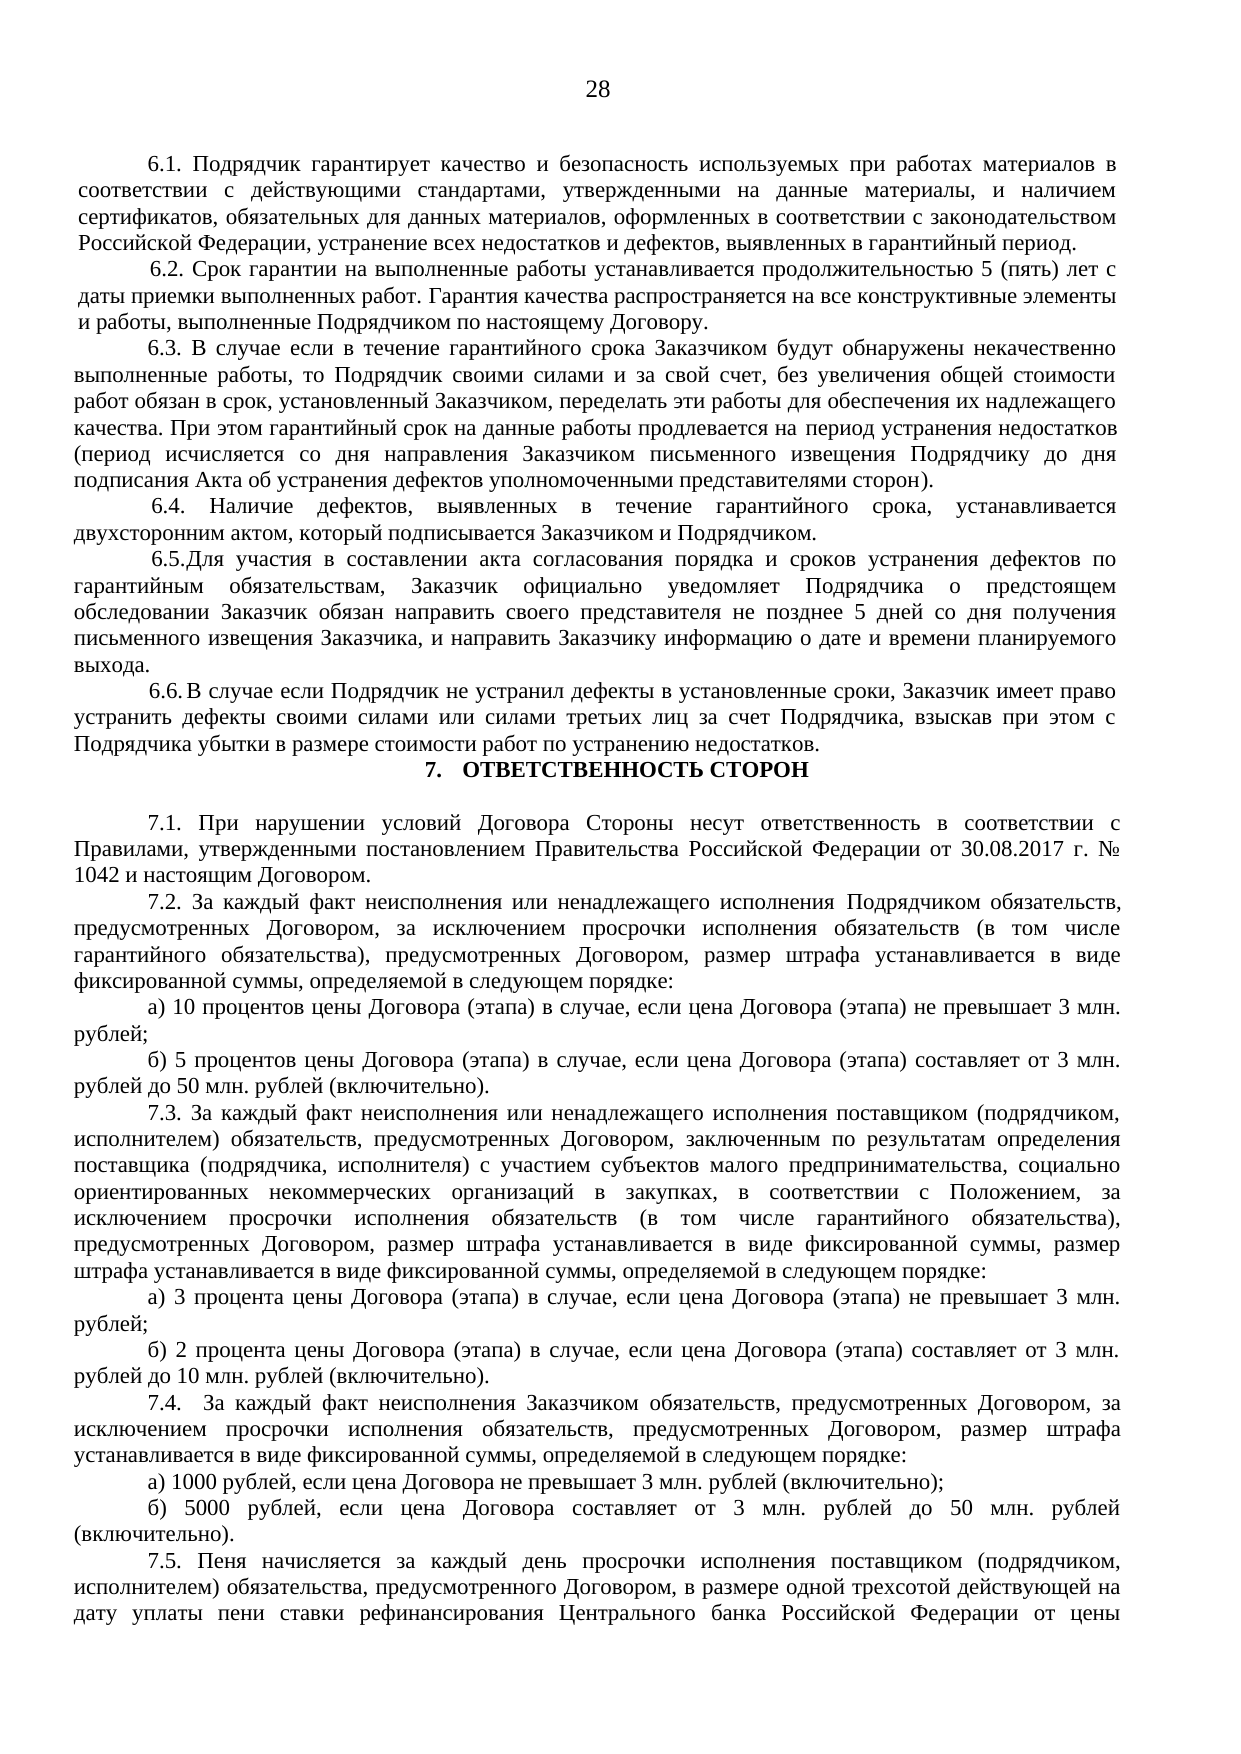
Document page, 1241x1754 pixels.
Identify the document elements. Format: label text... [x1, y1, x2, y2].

text 6.6. В случае если Подрядчик не устранил дефекты в установленные сроки, Заказчик имеет право устранить дефекты своими силами или силами третьих лиц за счет Подрядчика, взыскав при этом с Подрядчика убытки в размере стоимости работ по устранению недостатков. [74, 677, 1118, 756]
text б) 5000 рублей, если цена Договора составляет от 3 млн. рублей до 50 млн. рублей (включительно). [74, 1494, 1122, 1547]
text 6.4. Наличие дефектов, выявленных в течение гарантийного срока, устанавливается двухсторонним актом, который подписывается Заказчиком и Подрядчиком. [74, 493, 1118, 545]
text 7.2. За каждый факт неисполнения или ненадлежащего исполнения Подрядчиком обязательств, предусмотренных Договором, за исключением просрочки исполнения обязательств (в том числе гарантийного обязательства), предусмотренных Договором, размер штрафа устанавливается в виде фиксированной суммы, определяемой в следующем порядке: [74, 888, 1122, 993]
text 6.5. Для участия в составлении акта согласования порядка и сроков устранения дефектов по гарантийным обязательствам, Заказчик официально уведомляет Подрядчика о предстоящем обследовании Заказчик обязан направить своего представителя не позднее 5 дней со дня получения письменного извещения Заказчика, и направить Заказчику информацию о дате и времени планируемого выхода. [74, 545, 1118, 677]
text б) 2 процента цены Договора (этапа) в случае, если цена Договора (этапа) составляет от 3 млн. рублей до 10 млн. рублей (включительно). [74, 1336, 1122, 1389]
text 7.3. За каждый факт неисполнения или ненадлежащего исполнения поставщиком (подрядчиком, исполнителем) обязательств, предусмотренных Договором, заключенным по результатам определения поставщика (подрядчика, исполнителя) с участием субъектов малого предпринимательства, социально ориентированных некоммерческих организаций в закупках, в соответствии с Положением, за исключением просрочки исполнения обязательств (в том числе гарантийного обязательства), предусмотренных Договором, размер штрафа устанавливается в виде фиксированной суммы, размер штрафа устанавливается в виде фиксированной суммы, определяемой в следующем порядке: [74, 1099, 1122, 1283]
text б) 5 процентов цены Договора (этапа) в случае, если цена Договора (этапа) составляет от 3 млн. рублей до 50 млн. рублей (включительно). [74, 1046, 1122, 1099]
text 7.1. При нарушении условий Договора Стороны несут ответственность в соответствии с Правилами, утвержденными постановлением Правительства Российской Федерации от 30.08.2017 г. № 1042 и настоящим Договором. [74, 809, 1122, 888]
list ОТВЕТСТВЕННОСТЬ СТОРОН [111, 756, 1122, 782]
text 6.3. В случае если в течение гарантийного срока Заказчиком будут обнаружены некачественно выполненные работы, то Подрядчик своими силами и за свой счет, без увеличения общей стоимости работ обязан в срок, установленный Заказчиком, переделать эти работы для обеспечения их надлежащего качества. При этом гарантийный срок на данные работы продлевается на период устранения недостатков (период исчисляется со дня направления Заказчиком письменного извещения Подрядчику до дня подписания Акта об устранения дефектов уполномоченными представителями сторон). [74, 334, 1118, 493]
text 6.1. Подрядчик гарантирует качество и безопасность используемых при работах материалов в соответствии с действующими стандартами, утвержденными на данные материалы, и наличием сертификатов, обязательных для данных материалов, оформленных в соответствии с законодательством Российской Федерации, устранение всех недостатков и дефектов, выявленных в гарантийный период. [78, 150, 1118, 255]
text а) 1000 рублей, если цена Договора не превышает 3 млн. рублей (включительно); [74, 1468, 1122, 1494]
text а) 10 процентов цены Договора (этапа) в случае, если цена Договора (этапа) не превышает 3 млн. рублей; [74, 993, 1122, 1046]
text 6.2. Срок гарантии на выполненные работы устанавливается продолжительностью 5 (пять) лет с даты приемки выполненных работ. Гарантия качества распространяется на все конструктивные элементы и работы, выполненные Подрядчиком по настоящему Договору. [78, 255, 1118, 334]
text 7.4. За каждый факт неисполнения Заказчиком обязательств, предусмотренных Договором, за исключением просрочки исполнения обязательств, предусмотренных Договором, размер штрафа устанавливается в виде фиксированной суммы, определяемой в следующем порядке: [74, 1389, 1122, 1468]
text а) 3 процента цены Договора (этапа) в случае, если цена Договора (этапа) не превышает 3 млн. рублей; [74, 1283, 1122, 1336]
